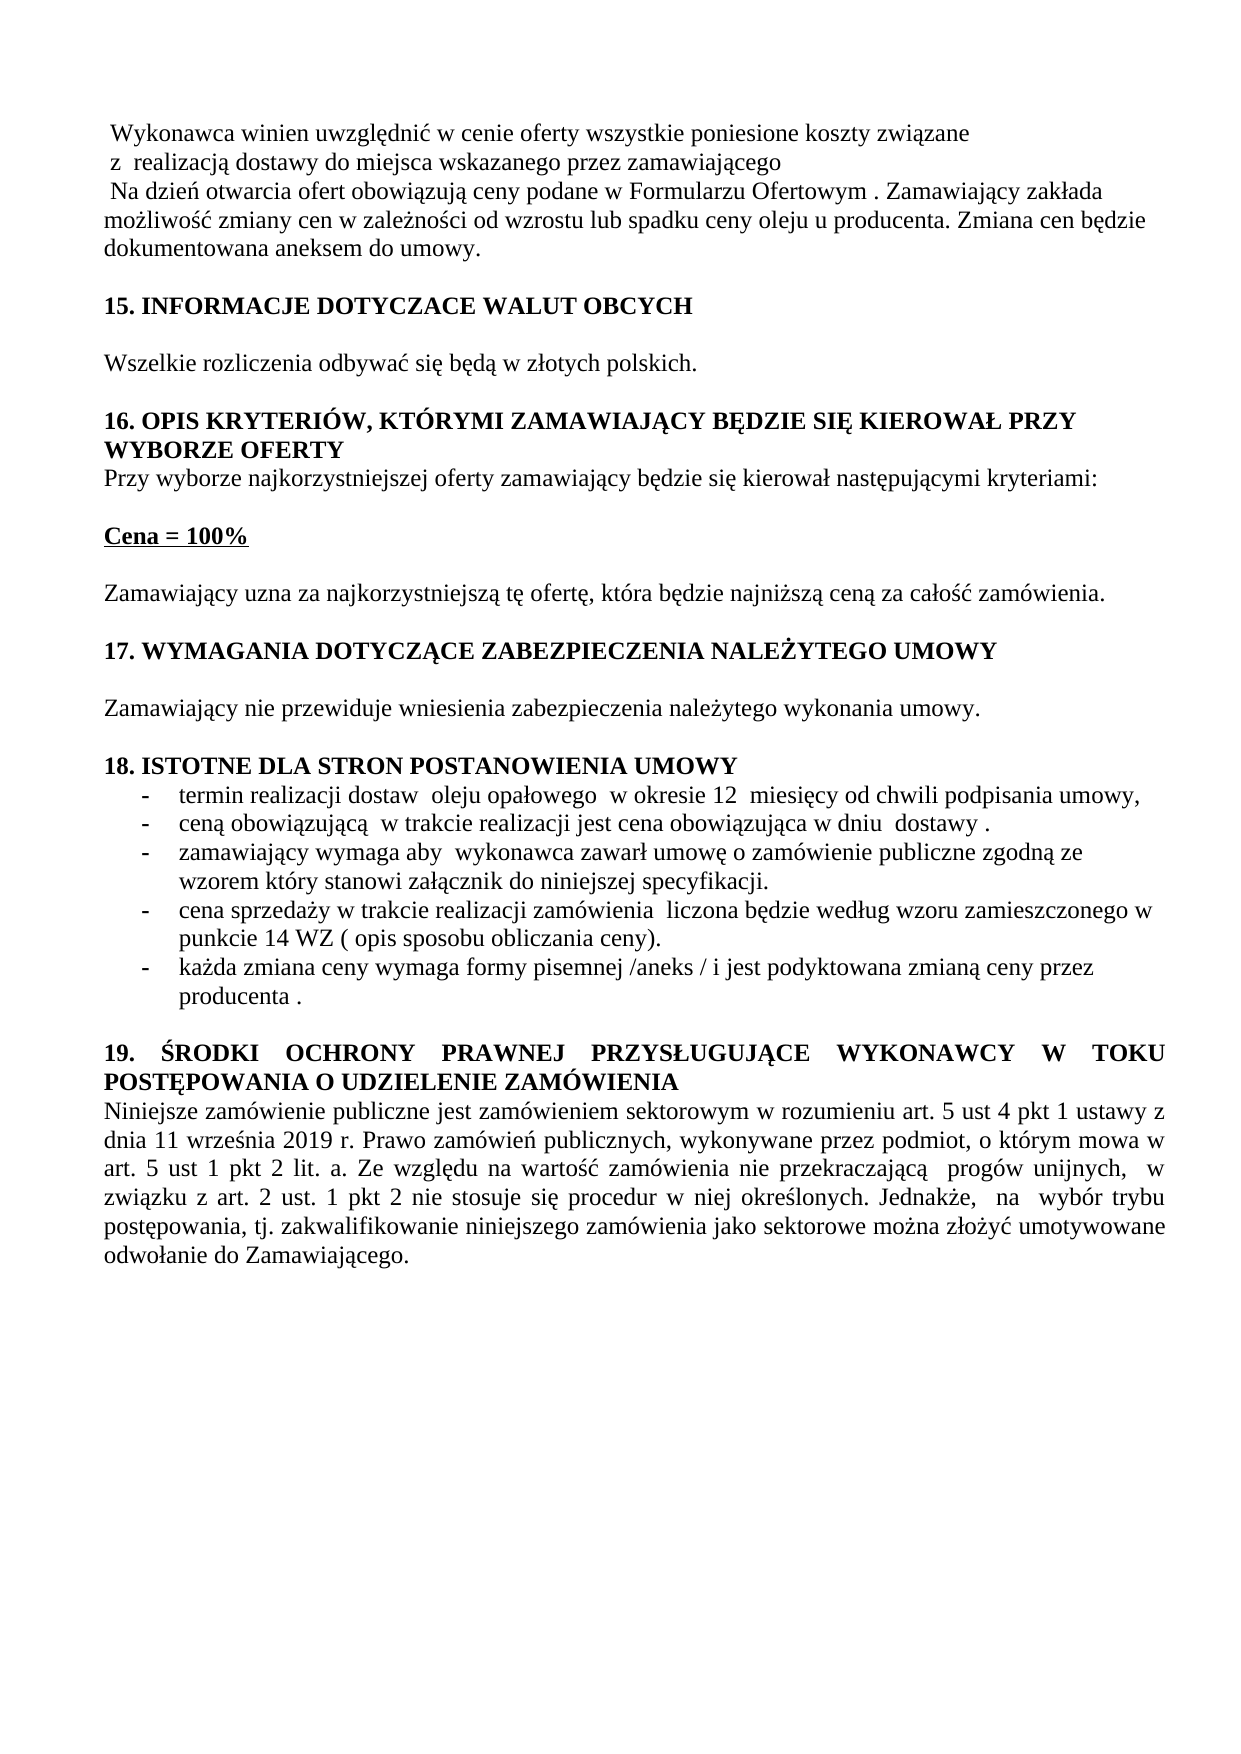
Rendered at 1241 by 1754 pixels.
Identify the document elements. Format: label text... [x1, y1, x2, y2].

text 19. ŚRODKI OCHRONY PRAWNEJ PRZYSŁUGUJĄCE WYKONAWCY W TOKU POSTĘPOWANIA O UDZIELENIE ZAMÓWIENIA [103, 1038, 1167, 1096]
list zamawiający wymaga aby wykonawca zawarł umowę o zamówienie publiczne zgodną ze wzorem który stanowi załącznik do niniejszej specyfikacji. [141, 837, 1167, 895]
text Zamawiający uzna za najkorzystniejszą tę ofertę, która będzie najniższą ceną za całość zamówienia. [103, 578, 1167, 607]
list każda zmiana ceny wymaga formy pisemnej /aneks / i jest podyktowana zmianą ceny przez producenta . [141, 952, 1167, 1010]
list ceną obowiązującą w trakcie realizacji jest cena obowiązująca w dniu dostawy . [141, 808, 1167, 837]
text 16. OPIS KRYTERIÓW, KTÓRYMI ZAMAWIAJĄCY BĘDZIE SIĘ KIEROWAŁ PRZY WYBORZE OFERTY [103, 406, 1167, 463]
text 17. WYMAGANIA DOTYCZĄCE ZABEZPIECZENIA NALEŻYTEGO UMOWY [103, 636, 1167, 665]
list cena sprzedaży w trakcie realizacji zamówienia liczona będzie według wzoru zamieszczonego w punkcie 14 WZ ( opis sposobu obliczania ceny). [141, 895, 1167, 952]
text Niniejsze zamówienie publiczne jest zamówieniem sektorowym w rozumieniu art. 5 ust 4 pkt 1 ustawy z dnia 11 września 2019 r. Prawo zamówień publicznych, wykonywane przez podmiot, o którym mowa w art. 5 ust 1 pkt 2 lit. a. Ze względu na wartość zamówienia nie przekraczającą progów unijnych, w związku z art. 2 ust. 1 pkt 2 nie stosuje się procedur w niej określonych. Jednakże, na wybór trybu postępowania, tj. zakwalifikowanie niniejszego zamówienia jako sektorowe można złożyć umotywowane odwołanie do Zamawiającego. [103, 1096, 1167, 1268]
text Cena = 100% [103, 521, 1167, 550]
text Przy wyborze najkorzystniejszej oferty zamawiający będzie się kierował następującymi kryteriami: [103, 463, 1167, 492]
list termin realizacji dostaw oleju opałowego w okresie 12 miesięcy od chwili podpisania umowy, [141, 780, 1167, 808]
text 18. ISTOTNE DLA STRON POSTANOWIENIA UMOWY [103, 751, 1167, 780]
text Wszelkie rozliczenia odbywać się będą w złotych polskich. [103, 348, 1167, 377]
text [103, 118, 1167, 262]
text 15. INFORMACJE DOTYCZACE WALUT OBCYCH [103, 291, 1167, 320]
text Zamawiający nie przewiduje wniesienia zabezpieczenia należytego wykonania umowy. [103, 693, 1167, 722]
